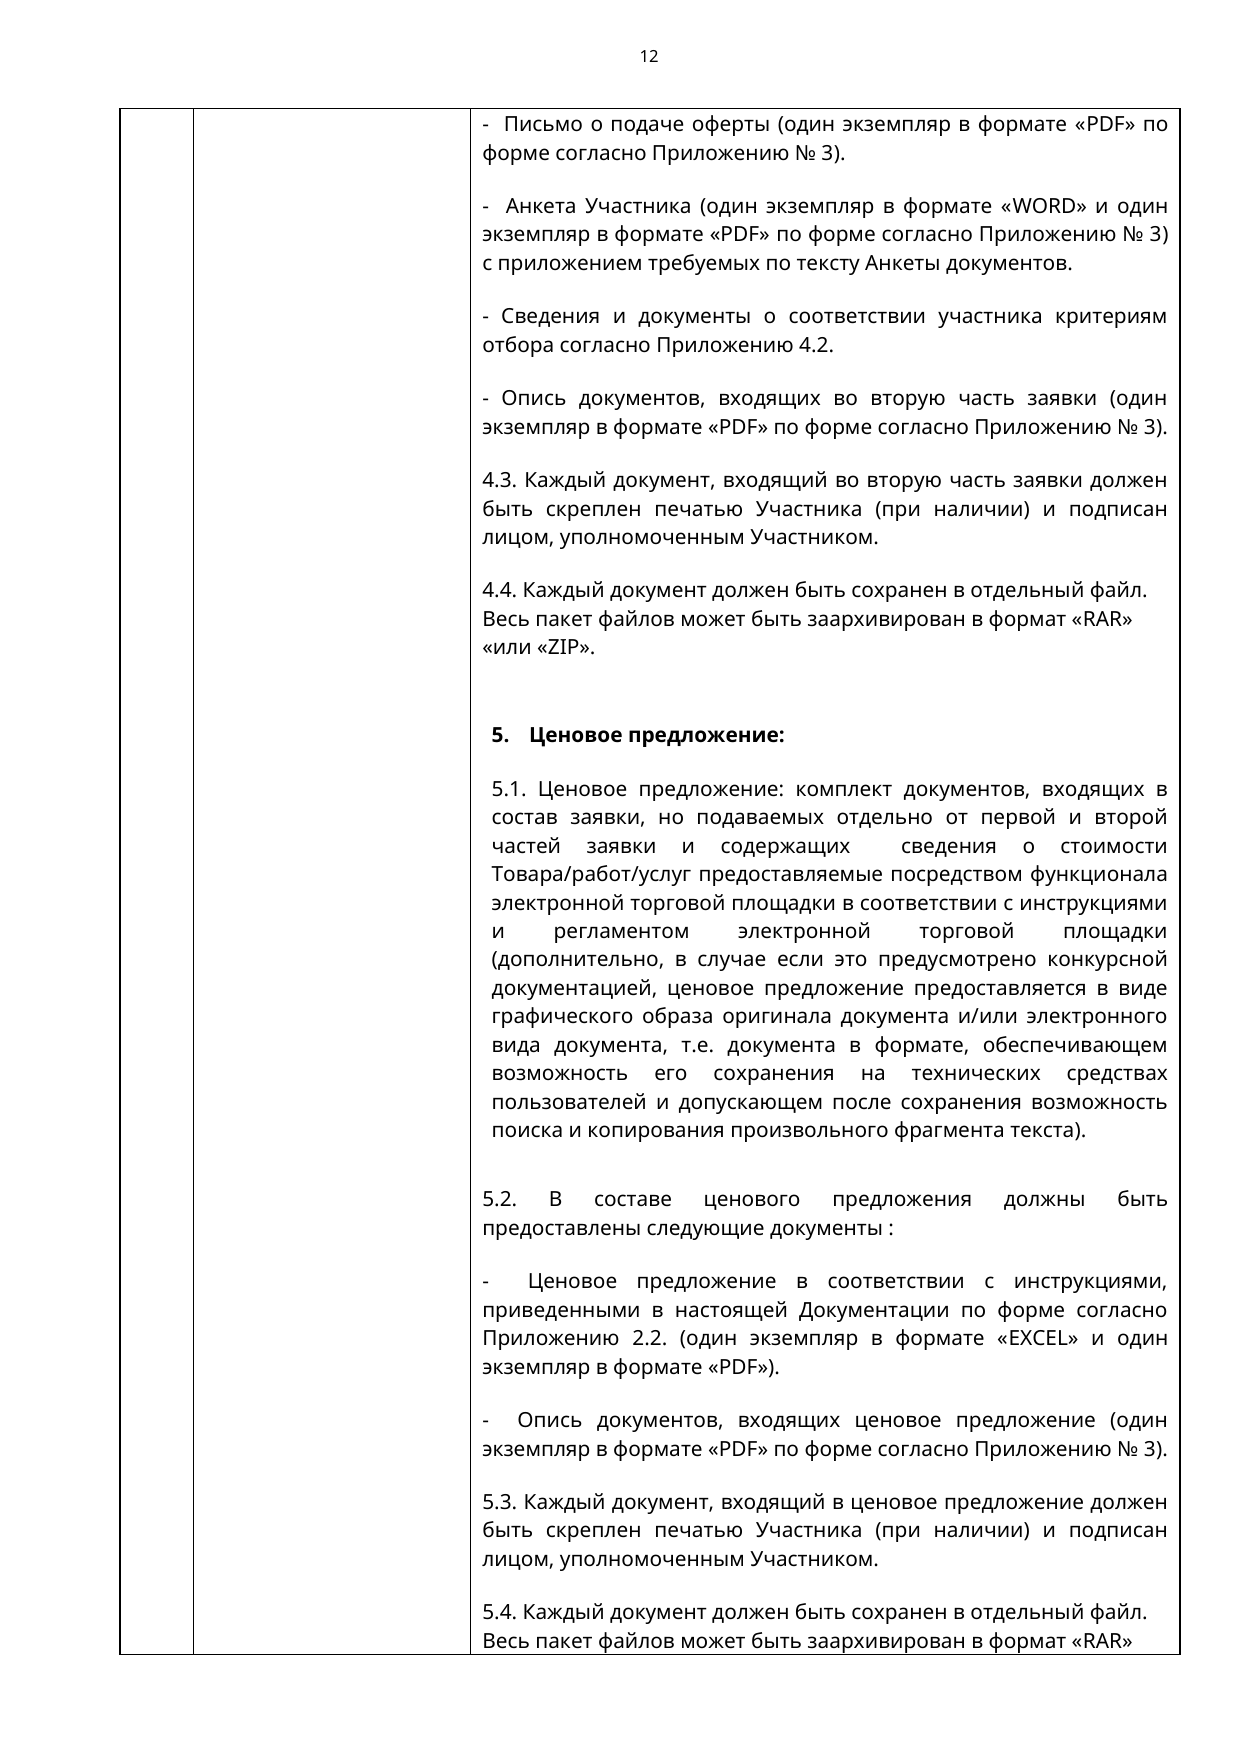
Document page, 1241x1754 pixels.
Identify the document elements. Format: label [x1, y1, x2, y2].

table_cell [194, 109, 470, 1654]
table_cell [121, 109, 193, 1654]
table_cell [471, 109, 1179, 1654]
